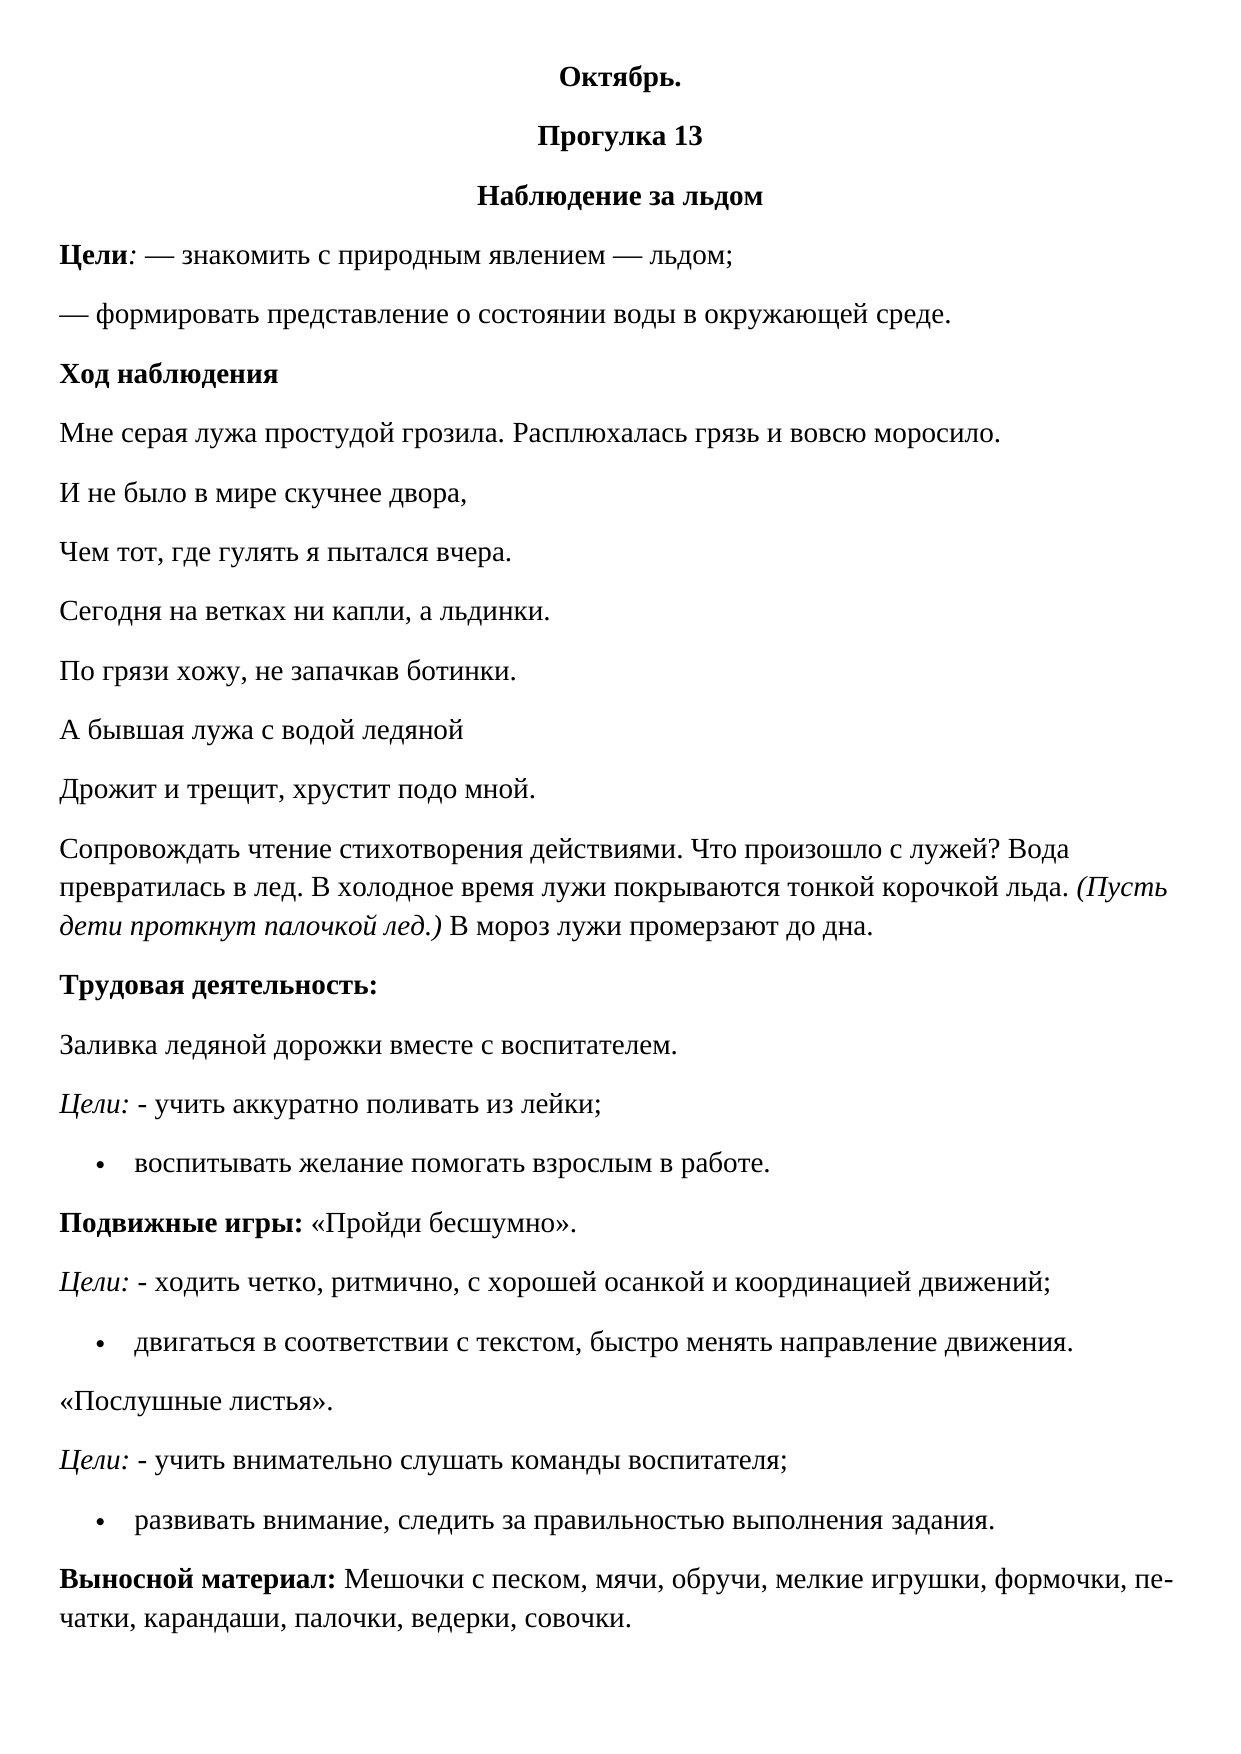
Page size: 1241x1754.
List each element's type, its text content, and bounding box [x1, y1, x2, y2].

text Заливка ледяной дорожки вместе с воспитателем. [59, 1027, 1181, 1060]
text Цели: - ходить четко, ритмично, с хорошей осанкой и координацией движений; [59, 1264, 1181, 1298]
text Мне серая лужа простудой грозила. Расплюхалась грязь и вовсю моросило. [59, 415, 1181, 449]
text Трудовая деятельность: [59, 967, 1181, 1001]
text И не было в мире скучнее двора, [59, 475, 1181, 508]
text Выносной материал: Мешочки с песком, мячи, обручи, мелкие игрушки, формочки, печатки, карандаши, палочки, ведерки, совочки. [59, 1561, 1181, 1633]
text Сопровождать чтение стихотворения действиями. Что произошло с лужей? Вода превратилась в лед. В холодное время лужи покрываются тонкой корочкой льда. (Пусть дети проткнут палочкой лед.) В мороз лужи промерзают до дна. [59, 831, 1181, 942]
text Прогулка 13 [59, 118, 1181, 152]
text Октябрь. [59, 59, 1181, 93]
list воспитывать желание помогать взрослым в работе. [97, 1146, 1181, 1179]
text Чем тот, где гулять я пытался вчера. [59, 534, 1181, 568]
text Цели: — знакомить с природным явлением — льдом; [59, 237, 1181, 271]
text По грязи хожу, не запачкав ботинки. [59, 653, 1181, 686]
text Подвижные игры: «Пройди бесшумно». [59, 1205, 1181, 1238]
text Цели: - учить внимательно слушать команды воспитателя; [59, 1442, 1181, 1476]
list развивать внимание, следить за правильностью выполнения задания. [97, 1502, 1181, 1535]
text Дрожит и трещит, хрустит подо мной. [59, 772, 1181, 805]
text Наблюдение за льдом [59, 178, 1181, 211]
text «Послушные листья». [59, 1383, 1181, 1417]
text Цели: - учить аккуратно поливать из лейки; [59, 1086, 1181, 1120]
list двигаться в соответствии с текстом, быстро менять направление движения. [97, 1324, 1181, 1357]
text А бывшая лужа с водой ледяной [59, 712, 1181, 746]
text — формировать представление о состоянии воды в окружающей среде. [59, 297, 1181, 330]
text Сегодня на ветках ни капли, а льдинки. [59, 593, 1181, 627]
text Ход наблюдения [59, 356, 1181, 389]
